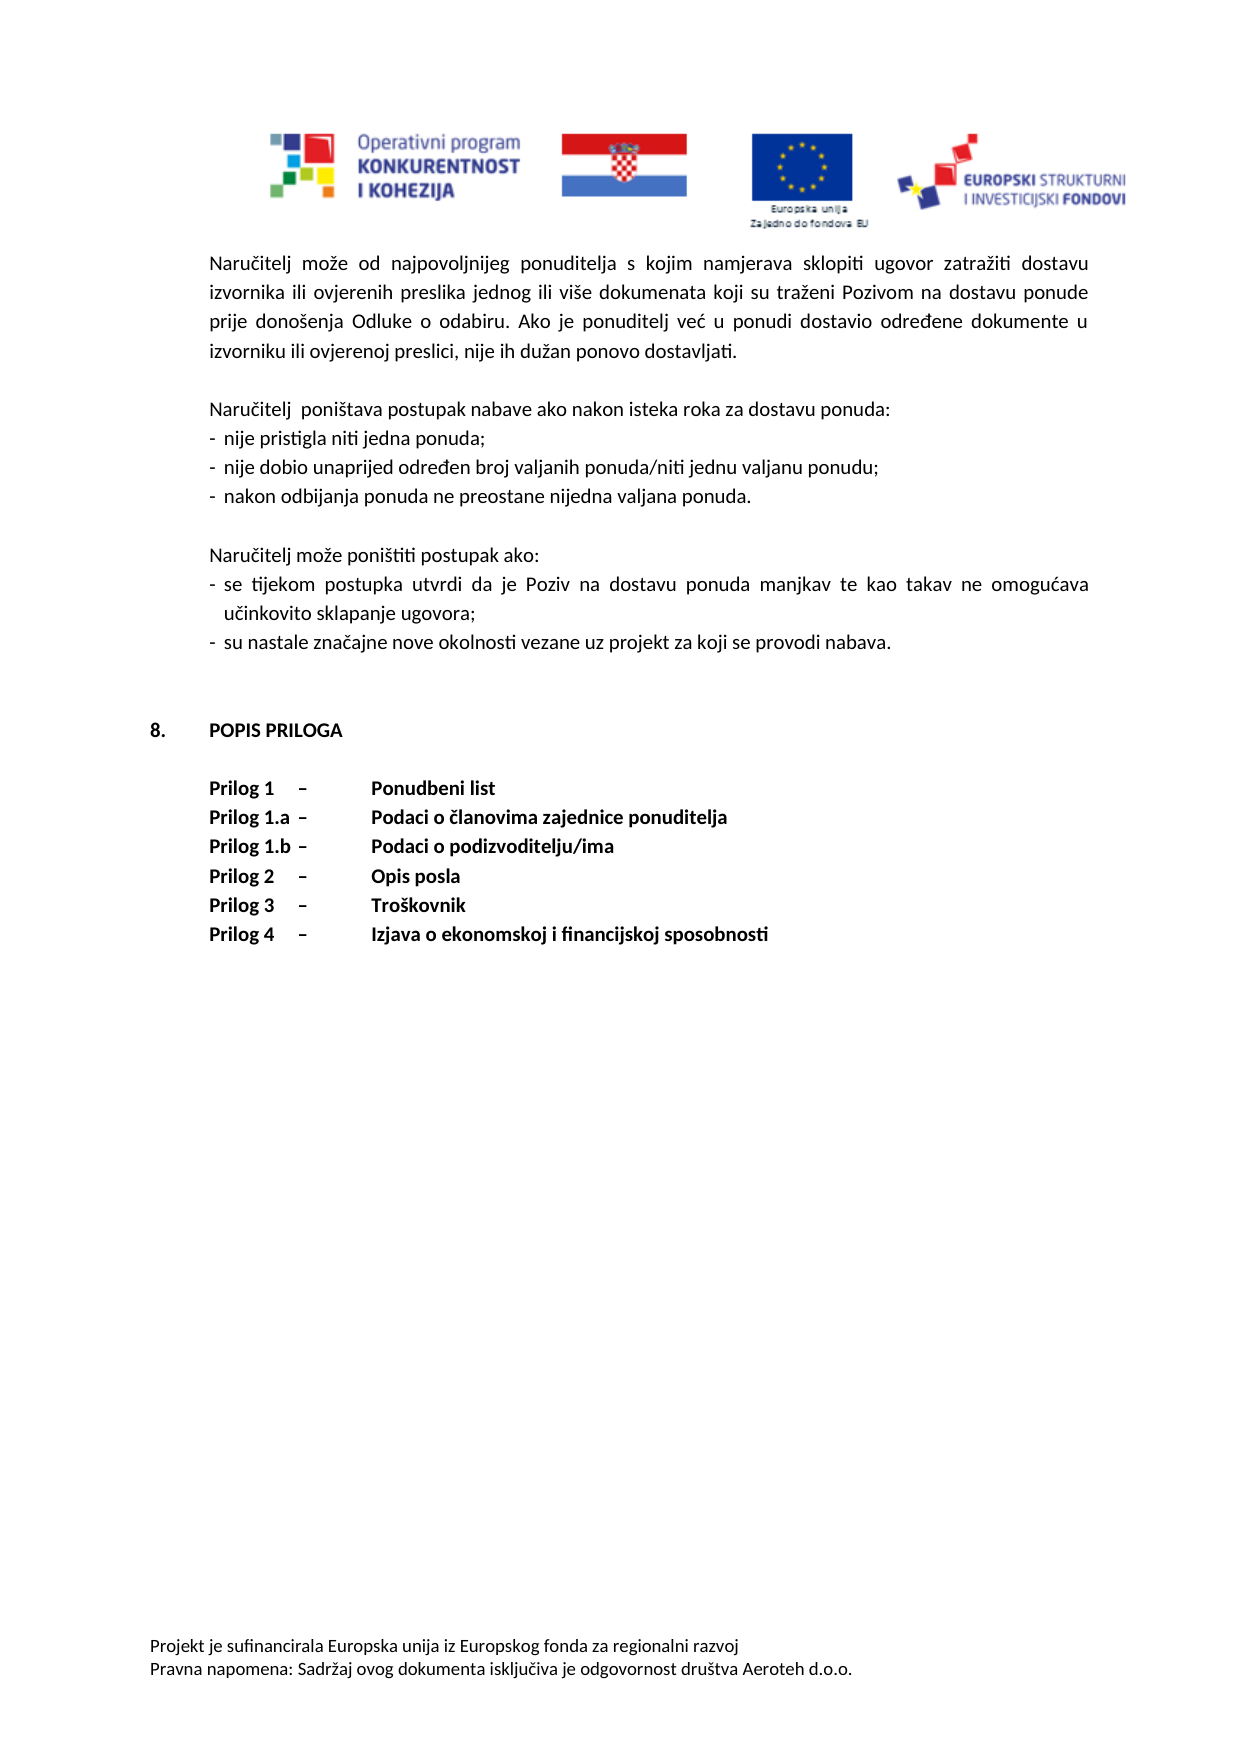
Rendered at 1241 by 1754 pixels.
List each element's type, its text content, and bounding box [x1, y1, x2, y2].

text Prilog 2 – Opis posla [209, 863, 1090, 888]
text Naručitelj može od najpovoljnijeg ponuditelja s kojim namjerava sklopiti ugovor zatražiti dostavu izvornika ili ovjerenih preslika jednog ili više dokumenata koji su traženi Pozivom na dostavu ponude prije donošenja Odluke o odabiru. Ako je ponuditelj već u ponudi dostavio određene dokumente u izvorniku ili ovjerenoj preslici, nije ih dužan ponovo dostavljati. [209, 251, 1090, 363]
text Prilog 1 – Ponudbeni list [209, 775, 1090, 801]
text Naručitelj može poništiti postupak ako: [209, 542, 1090, 567]
text - su nastale značajne nove okolnosti vezane uz projekt za koji se provodi nabava. [209, 629, 1090, 655]
text - se tijekom postupka utvrdi da je Poziv na dostavu ponuda manjkav te kao takav ne omogućava učinkovito sklapanje ugovora; [209, 571, 1090, 626]
text Prilog 4 – Izjava o ekonomskoj i financijskoj sposobnosti [209, 921, 1090, 947]
text Prilog 1.a – Podaci o članovima zajednice ponuditelja [209, 804, 1090, 830]
text Prilog 3 – Troškovnik [209, 892, 1090, 917]
list POPIS PRILOGA [150, 717, 1090, 742]
text - nije pristigla niti jedna ponuda; [209, 425, 1090, 451]
text - nije dobio unaprijed određen broj valjanih ponuda/niti jednu valjanu ponudu; [209, 454, 1090, 480]
text Naručitelj poništava postupak nabave ako nakon isteka roka za dostavu ponuda: [209, 396, 1090, 422]
text - nakon odbijanja ponuda ne preostane nijedna valjana ponuda. [209, 484, 1090, 509]
text Prilog 1.b – Podaci o podizvoditelju/ima [209, 834, 1090, 859]
